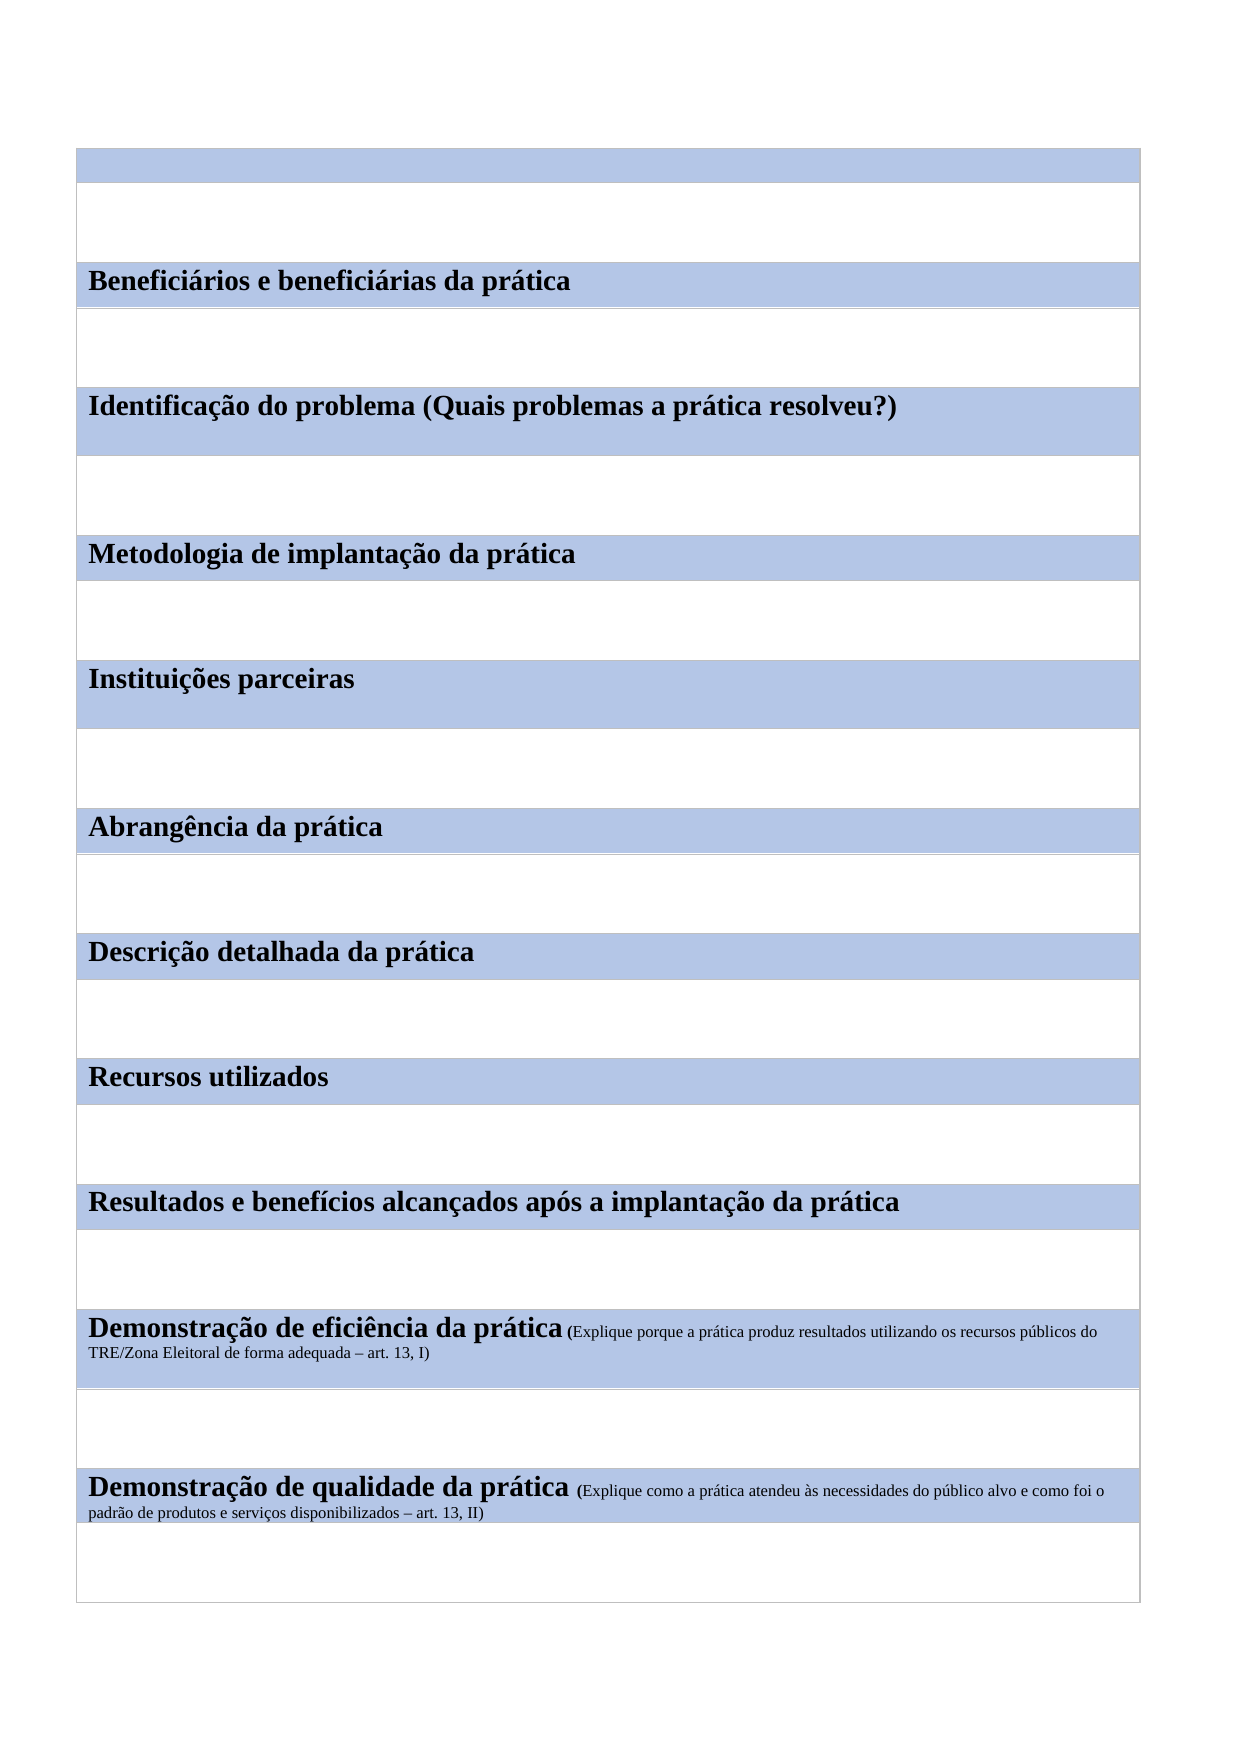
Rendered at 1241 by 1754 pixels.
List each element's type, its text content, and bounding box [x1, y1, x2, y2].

table_cell Resultados e benefícios alcançados após a implantação da prática [77, 1185, 1139, 1229]
table_cell [77, 309, 1139, 387]
table_cell Descrição detalhada da prática [77, 934, 1139, 979]
table_cell Metodologia de implantação da prática [77, 536, 1139, 580]
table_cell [77, 149, 1139, 182]
table_cell Demonstração de eficiência da prática (Explique porque a prática produz resultados utilizando os recursos públicos do TRE/Zona Eleitoral de forma adequada – art. 13, I) [77, 1310, 1139, 1388]
table_cell [77, 855, 1139, 933]
table_cell Beneficiários e beneficiárias da prática [77, 263, 1139, 307]
table_cell [77, 1105, 1139, 1183]
table_cell Identificação do problema (Quais problemas a prática resolveu?) [77, 388, 1139, 455]
table_cell Instituições parceiras [77, 661, 1139, 728]
table_cell Abrangência da prática [77, 809, 1139, 853]
table_cell [77, 980, 1139, 1058]
table_cell [77, 456, 1139, 535]
table_cell Demonstração de qualidade da prática (Explique como a prática atendeu às necessidades do público alvo e como foi o padrão de produtos e serviços disponibilizados – art. 13, II) [77, 1469, 1139, 1522]
table_cell [77, 1390, 1139, 1468]
table_cell [77, 183, 1139, 262]
table_cell [77, 1230, 1139, 1309]
table_cell [77, 729, 1139, 808]
table_cell Recursos utilizados [77, 1059, 1139, 1104]
table_cell [77, 581, 1139, 660]
table_cell [77, 1523, 1139, 1602]
